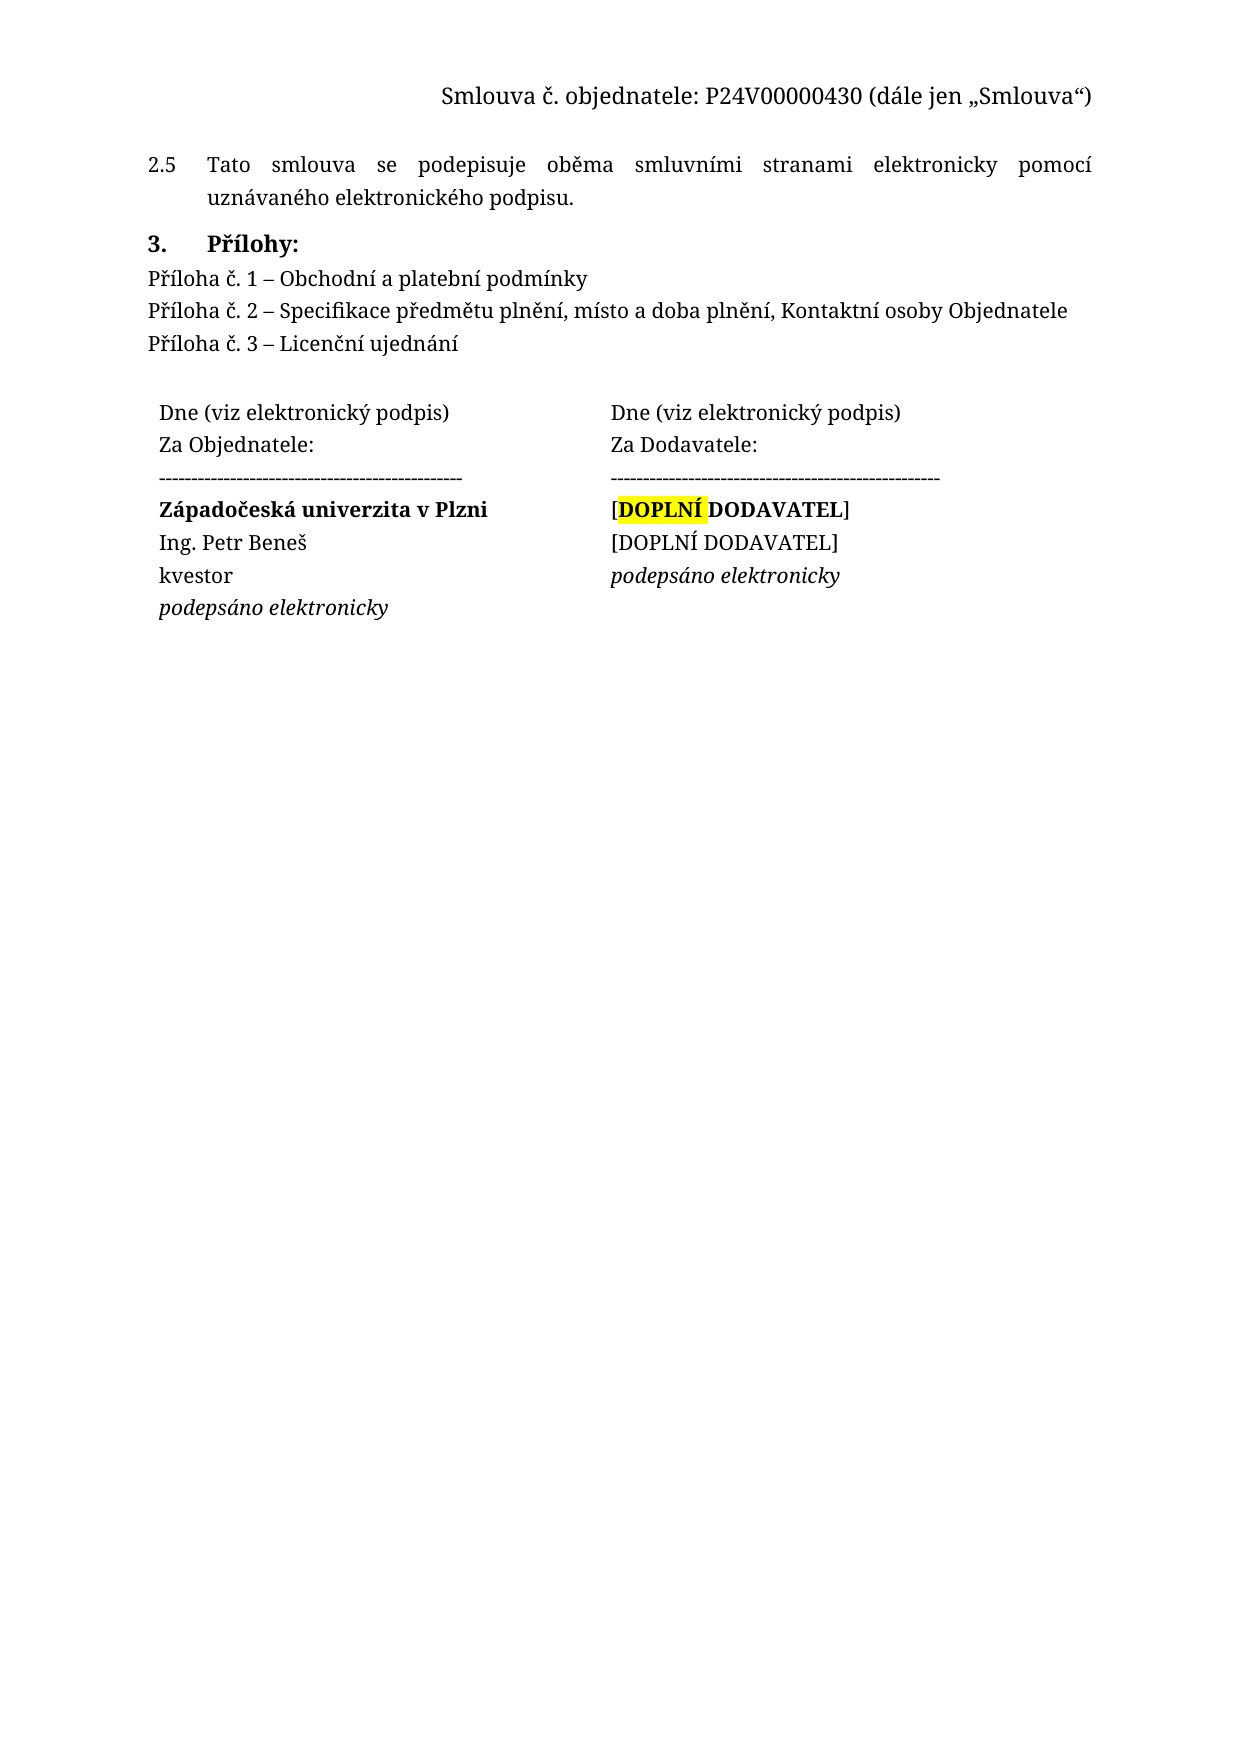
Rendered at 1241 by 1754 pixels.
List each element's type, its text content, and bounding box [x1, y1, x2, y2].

list Přílohy: [148, 228, 1092, 259]
text Příloha č. 2 – Specifikace předmětu plnění, místo a doba plnění, Kontaktní osoby Objednatele [148, 297, 1092, 325]
list Tato smlouva se podepisuje oběma smluvními stranami elektronicky pomocí uznávaného elektronického podpisu. [148, 150, 1092, 211]
text Příloha č. 3 – Licenční ujednání [148, 329, 1092, 358]
text Příloha č. 1 – Obchodní a platební podmínky [148, 264, 1092, 292]
table_header Dne (viz elektronický podpis) Za Objednatele: ----------------------------------------------- Západočeská univerzita v Plzni Ing. Petr Beneš kvestor podepsáno elektronicky [148, 398, 599, 626]
table_header Dne (viz elektronický podpis) Za Dodavatele: --------------------------------------------------- [DOPLNÍ DODAVATEL] [DOPLNÍ DODAVATEL] podepsáno elektronicky [599, 398, 1051, 626]
